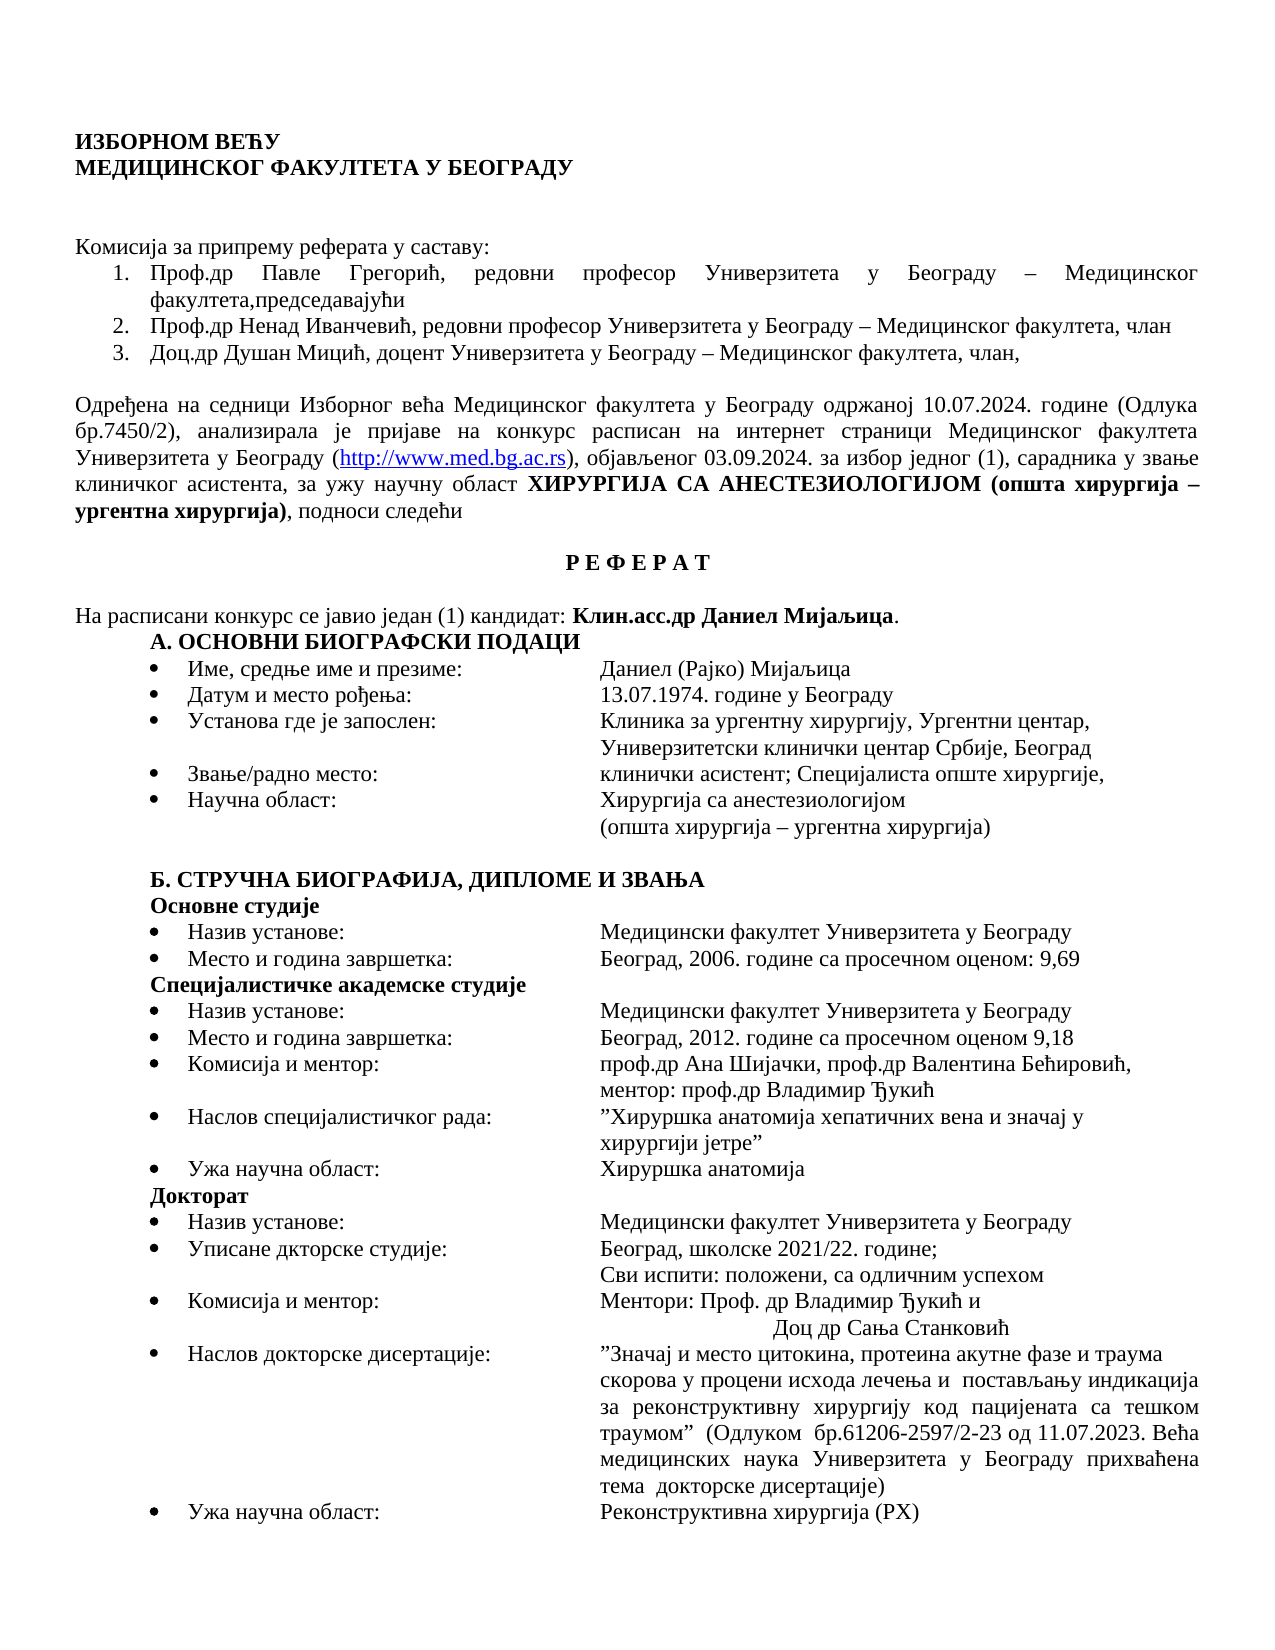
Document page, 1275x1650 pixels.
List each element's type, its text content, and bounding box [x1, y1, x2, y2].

list Установа где је запослен: Клиника за ургентну хирургију, Ургентни центар, [150, 707, 1200, 734]
text Одређена на седници Изборног већа Медицинског факултета у Београду одржаној 10.07.2024. године (Одлука бр.7450/2), анализирала је пријаве на конкурс расписан на интернет страници Медицинског факултета Универзитета у Београду (http://www.med.bg.ac.rs), објављеног 03.09.2024. за избор једног (1), сарадника у звање клиничког асистента, за ужу научну област ХИРУРГИЈА СА АНЕСТЕЗИОЛОГИЈОМ (општа хирургија – ургентна хирургија), подноси следећи [75, 391, 1200, 523]
list Назив установе: Медицински факултет Универзитета у Београду [150, 997, 1200, 1024]
list Научна област: Хирургија са анестезиологијом [150, 787, 1200, 813]
text А. ОСНОВНИ БИОГРАФСКИ ПОДАЦИ [150, 628, 1200, 655]
text Специјалистичке академске студије [150, 971, 1200, 997]
list Наслов специјалистичког рада: ”Хируршка анатомија хепатичних вена и значај у [150, 1103, 1200, 1129]
list Б. СТРУЧНА БИОГРАФИЈА, ДИПЛОМЕ И ЗВАЊА [150, 866, 1200, 892]
text МЕДИЦИНСКОГ ФАКУЛТЕТА У БЕОГРАДУ [75, 154, 1200, 180]
list Докторат [150, 1182, 1200, 1208]
list Назив установе: Медицински факултет Универзитета у Београду [150, 1208, 1200, 1234]
list Име, средње име и презиме: Даниел (Рајко) Мијаљица [150, 655, 1200, 681]
text Комисија за припрему реферата у саставу: [75, 233, 1200, 259]
list Уписане дкторске студије: Београд, школске 2021/22. године; [150, 1234, 1200, 1261]
text ИЗБОРНОМ ВЕЋУ [75, 128, 1200, 154]
list Проф.др Ненад Иванчевић, редовни професор Универзитета у Београду – Медицинског факултета, члан [112, 312, 1200, 338]
list скорова у процени исхода лечења и постављању индикација за реконструктивну хирургију код пацијената са тешком траумом” (Одлуком бр.61206-2597/2-23 од 11.07.2023. Већа медицинских наука Универзитета у Београду прихваћена тема докторске дисертације) [600, 1366, 1200, 1498]
list Место и година завршетка: Београд, 2012. године са просечном оценом 9,18 [150, 1024, 1200, 1050]
list Звање/радно место: клинички асистент; Специјалиста опште хирургије, [150, 760, 1200, 787]
list Ужа научна област: Хируршка анатомија [150, 1156, 1200, 1182]
list Наслов докторске дисертације: ”Значај и место цитокина, протеина акутне фазе и траума [150, 1340, 1200, 1366]
list Место и година завршетка: Београд, 2006. године са просечном оценом: 9,69 [150, 945, 1200, 971]
list Комисија и ментор: проф.др Ана Шијачки, проф.др Валентина Бећировић, [150, 1050, 1200, 1076]
text Основне студије [150, 892, 1200, 918]
text Универзитетски клинички центар Србије, Београд [150, 734, 1200, 760]
list Сви испити: положени, са одличним успехом [562, 1261, 1200, 1287]
list хирургији јетре” [187, 1129, 1200, 1156]
text На расписани конкурс се јавио један (1) кандидат: Клин.асс.др Даниел Мијаљица. [75, 602, 1200, 628]
text Р Е Ф Е Р А Т [75, 549, 1200, 576]
list Датум и место рођења: 13.07.1974. године у Београду [150, 681, 1200, 707]
list Проф.др Павле Грегорић, редовни професор Универзитета у Београду – Медицинског факултета,председавајући [112, 259, 1200, 312]
list Комисија и ментор: Ментори: Проф. др Владимир Ђукић и Доц др Сања Станковић [150, 1287, 1200, 1340]
list (општа хирургија – ургентна хирургија) [187, 813, 1200, 839]
list Ужа научна област: Реконструктивна хирургија (РХ) [150, 1498, 1200, 1524]
list Назив установе: Медицински факултет Универзитета у Београду [150, 918, 1200, 945]
list Доц.др Душан Мицић, доцент Универзитета у Београду – Медицинског факултета, члан, [112, 338, 1200, 365]
list ментор: проф.др Владимир Ђукић [187, 1076, 1200, 1103]
